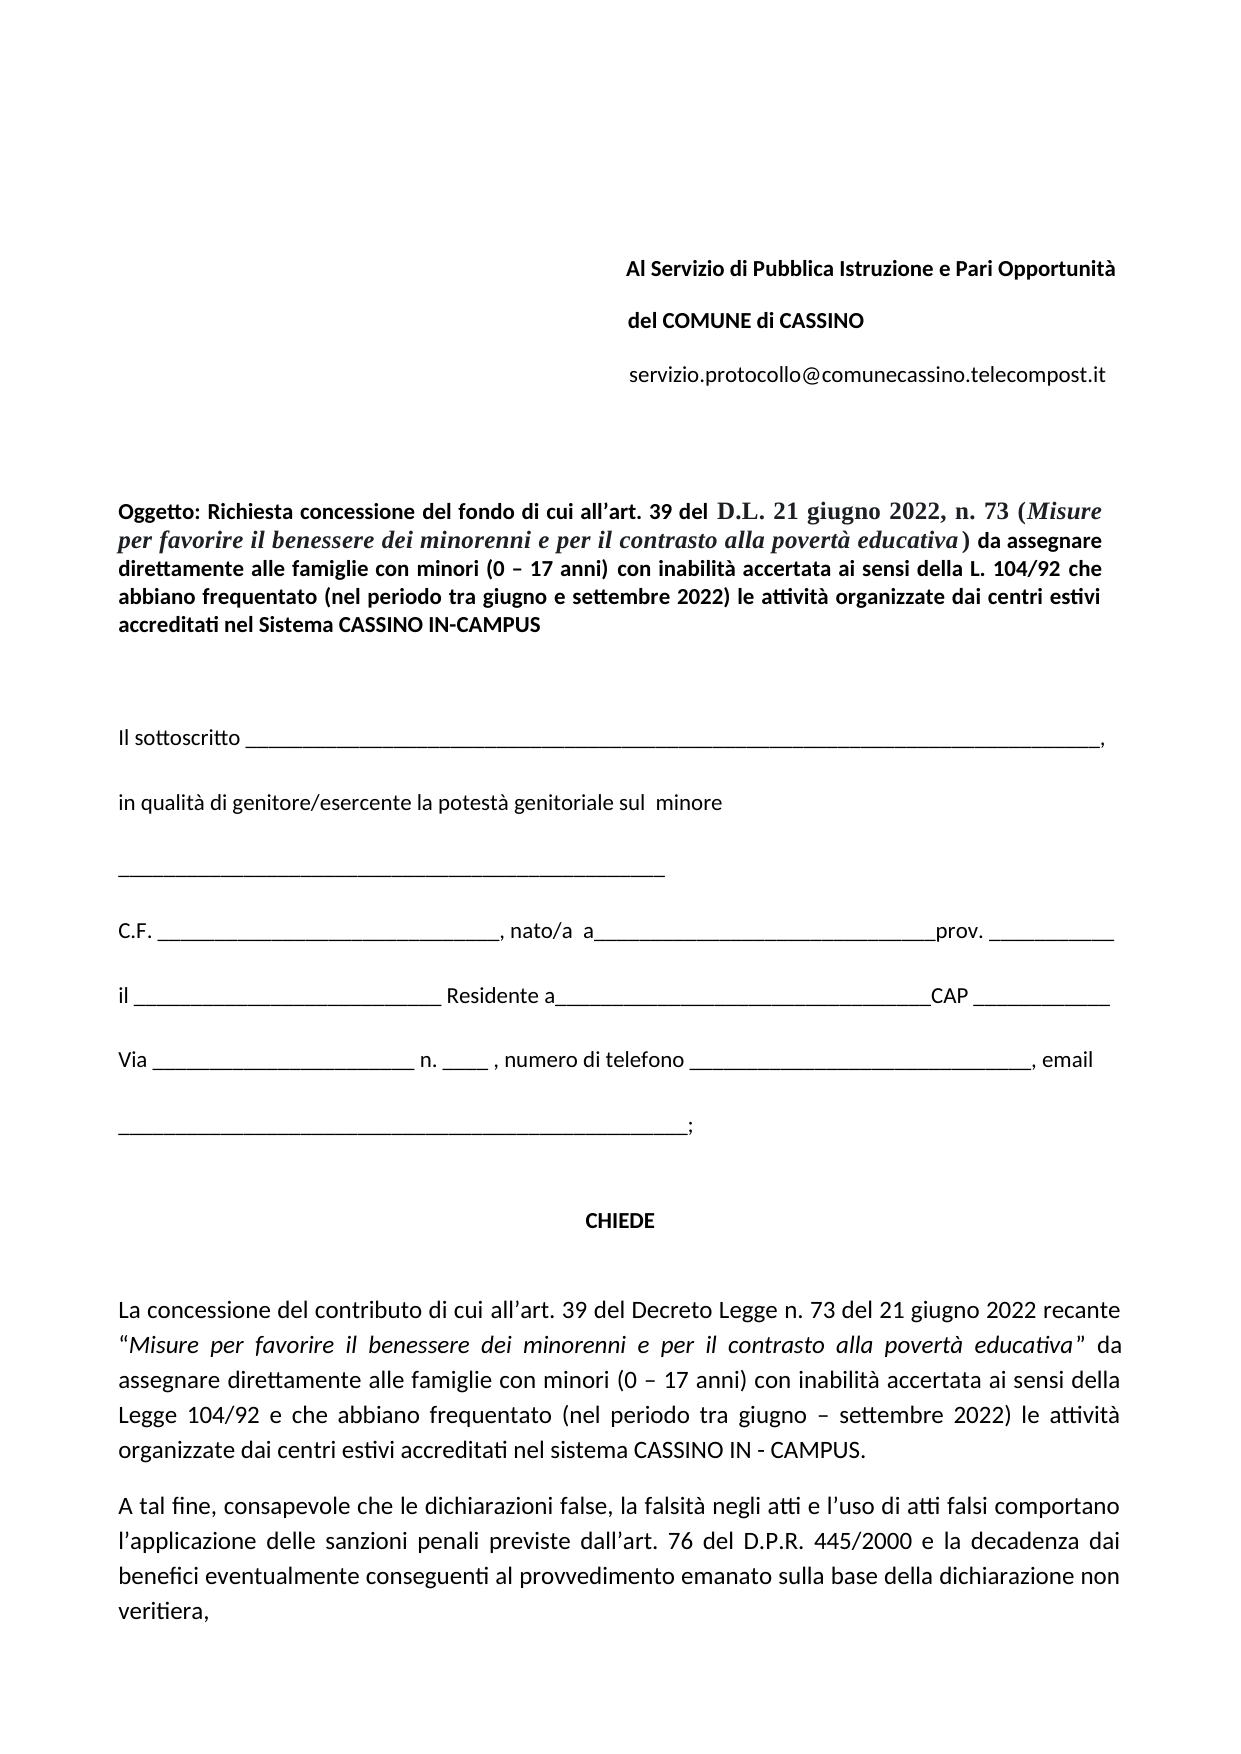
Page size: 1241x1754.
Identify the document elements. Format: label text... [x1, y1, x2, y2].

text La concessione del contributo di cui all’art. 39 del Decreto Legge n. 73 del 21 giugno 2022 recante “Misure per favorire il benessere dei minorenni e per il contrasto alla povertà educativa” da assegnare direttamente alle famiglie con minori (0 – 17 anni) con inabilità accertata ai sensi della Legge 104/92 e che abbiano frequentato (nel periodo tra giugno – settembre 2022) le attività organizzate dai centri estivi accreditati nel sistema CASSINO IN - CAMPUS. [118, 1294, 1122, 1465]
text ________________________________________________ [118, 852, 1122, 880]
list servizio.protocollo@comunecassino.telecompost.it [193, 360, 1122, 388]
text C.F. ______________________________, nato/a a______________________________prov. ___________ [118, 917, 1122, 945]
text in qualità di genitore/esercente la potestà genitoriale sul minore [118, 788, 1122, 816]
text Il sottoscritto ___________________________________________________________________________, [118, 723, 1122, 752]
subtitle Oggetto: Richiesta concessione del fondo di cui all’art. 39 del D.L. 21 giugno 2022, n. 73 (Misure per favorire il benessere dei minorenni e per il contrasto alla povertà educativa) da assegnare direttamente alle famiglie con minori (0 – 17 anni) con inabilità accertata ai sensi della L. 104/92 che abbiano frequentato (nel periodo tra giugno e settembre 2022) le attività organizzate dai centri estivi accreditati nel Sistema CASSINO IN-CAMPUS [118, 496, 1102, 638]
text Al Servizio di Pubblica Istruzione e Pari Opportunità [118, 254, 1122, 282]
text Via _______________________ n. ____ , numero di telefono ______________________________, email [118, 1045, 1122, 1073]
text A tal fine, consapevole che le dichiarazioni false, la falsità negli atti e l’uso di atti falsi comportano l’applicazione delle sanzioni penali previste dall’art. 76 del D.P.R. 445/2000 e la decadenza dai benefici eventualmente conseguenti al provvedimento emanato sulla base della dichiarazione non veritiera, [118, 1490, 1122, 1626]
text __________________________________________________; [118, 1110, 1122, 1138]
text CHIEDE [118, 1206, 1122, 1234]
text del COMUNE di CASSINO [118, 307, 1122, 335]
text il ___________________________ Residente a_________________________________CAP ____________ [118, 981, 1122, 1009]
